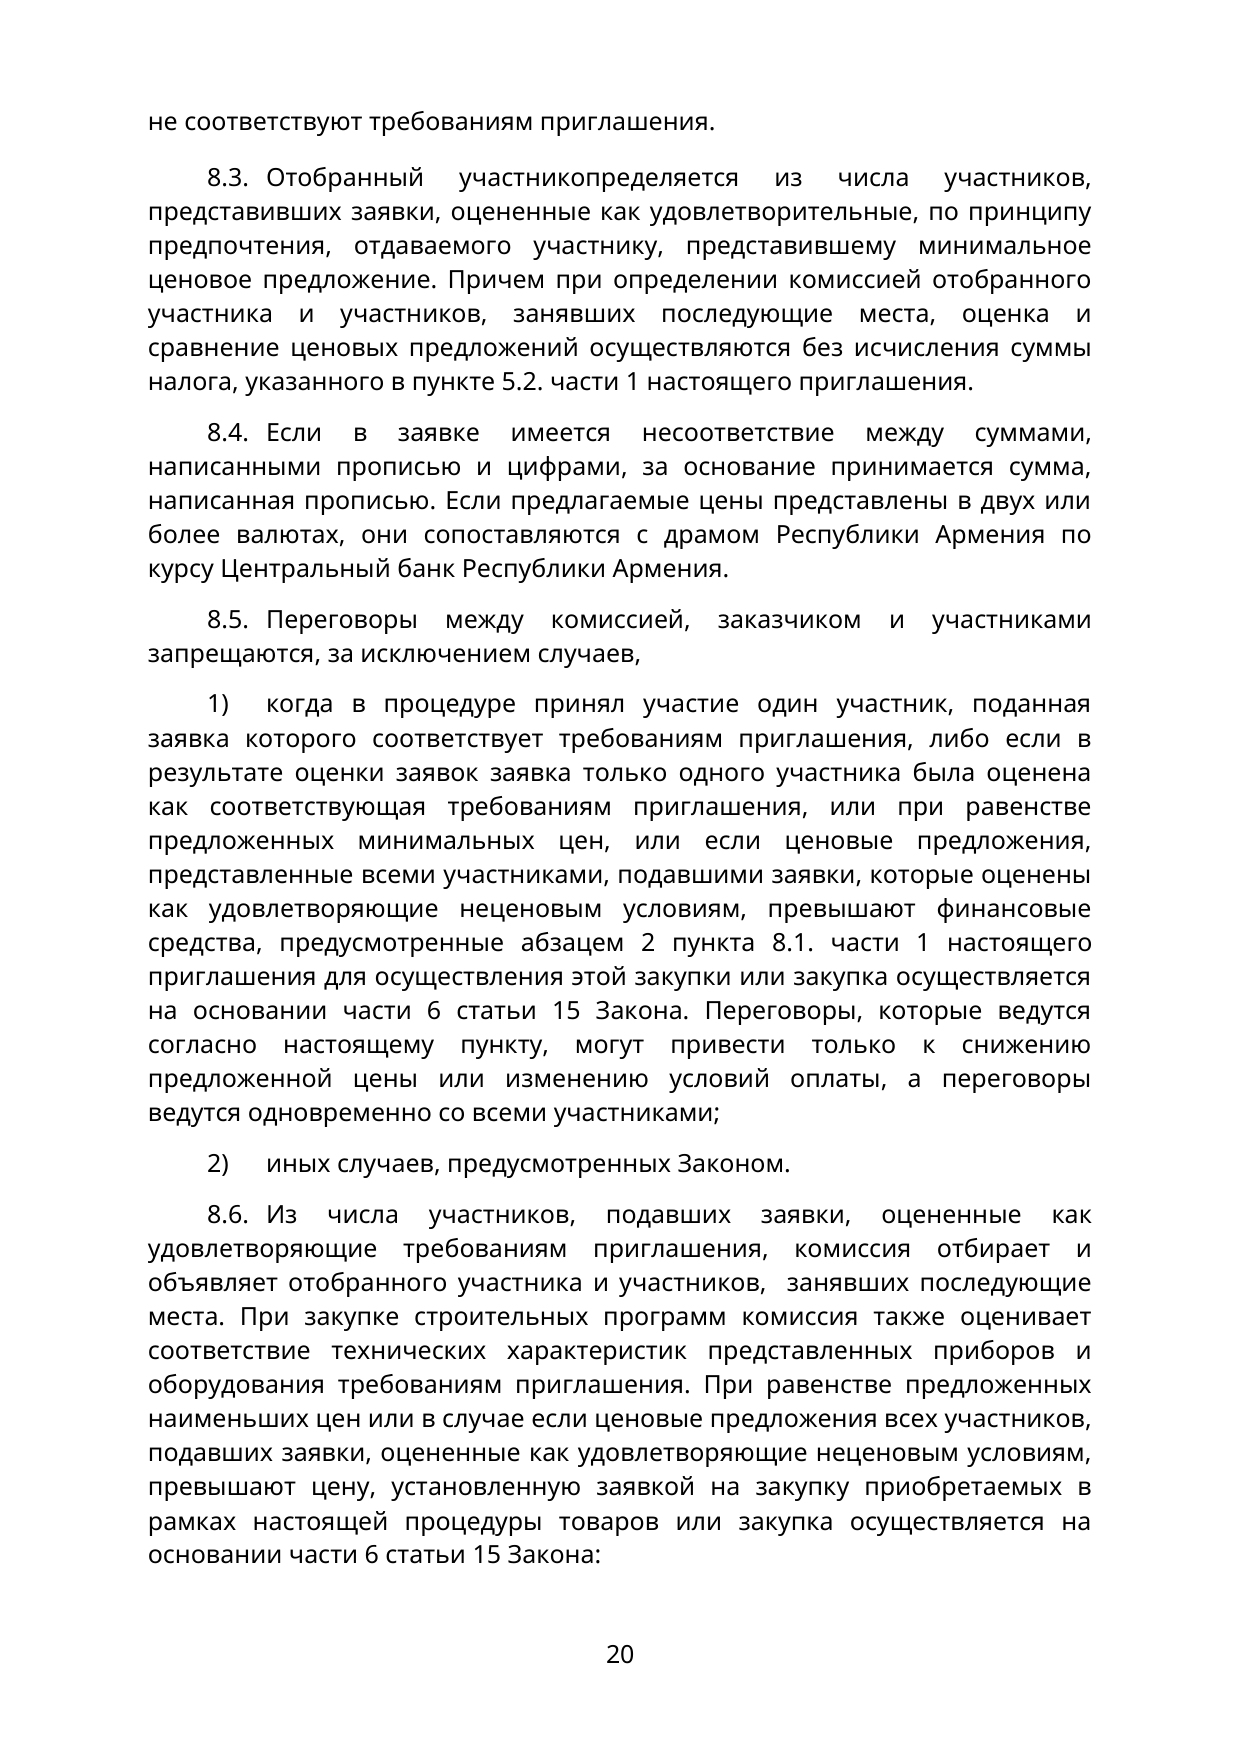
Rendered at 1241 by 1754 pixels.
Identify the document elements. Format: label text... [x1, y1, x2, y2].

text 2) иных случаев, предусмотренных Законом. [148, 1146, 1092, 1180]
text 8.4. Если в заявке имеется несоответствие между суммами, написанными прописью и цифрами, за основание принимается сумма, написанная прописью. Если предлагаемые цены представлены в двух или более валютах, они сопоставляются с драмом Республики Армения по курсу Центральный банк Республики Армения. [148, 414, 1092, 585]
text 8.3. Отобранный участникопределяется из числа участников, представивших заявки, оцененные как удовлетворительные, по принципу предпочтения, отдаваемого участнику, представившему минимальное ценовое предложение. Причем при определении комиссией отобранного участника и участников, занявших последующие места, оценка и сравнение ценовых предложений осуществляются без исчисления суммы налога, указанного в пункте 5.2. части 1 настоящего приглашения. [148, 159, 1092, 398]
text 1) когда в процедуре принял участие один участник, поданная заявка которого соответствует требованиям приглашения, либо если в результате оценки заявок заявка только одного участника была оценена как соответствующая требованиям приглашения, или при равенстве предложенных минимальных цен, или если ценовые предложения, представленные всеми участниками, подавшими заявки, которые оценены как удовлетворяющие неценовым условиям, превышают финансовые средства, предусмотренные абзацем 2 пункта 8.1. части 1 настоящего приглашения для осуществления этой закупки или закупка осуществляется на основании части 6 статьи 15 Закона. Переговоры, которые ведутся согласно настоящему пункту, могут привести только к снижению предложенной цены или изменению условий оплаты, а переговоры ведутся одновременно со всеми участниками; [148, 686, 1092, 1129]
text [148, 103, 1092, 137]
text 8.6. Из числа участников, подавших заявки, оцененные как удовлетворяющие требованиям приглашения, комиссия отбирает и объявляет отобранного участника и участников, занявших последующие места. При закупке строительных программ комиссия также оценивает соответствие технических характеристик представленных приборов и оборудования требованиям приглашения. При равенстве предложенных наименьших цен или в случае если ценовые предложения всех участников, подавших заявки, оцененные как удовлетворяющие неценовым условиям, превышают цену, установленную заявкой на закупку приобретаемых в рамках настоящей процедуры товаров или закупка осуществляется на основании части 6 статьи 15 Закона: [148, 1197, 1092, 1571]
text 8.5. Переговоры между комиссией, заказчиком и участниками запрещаются, за исключением случаев, [148, 601, 1092, 669]
